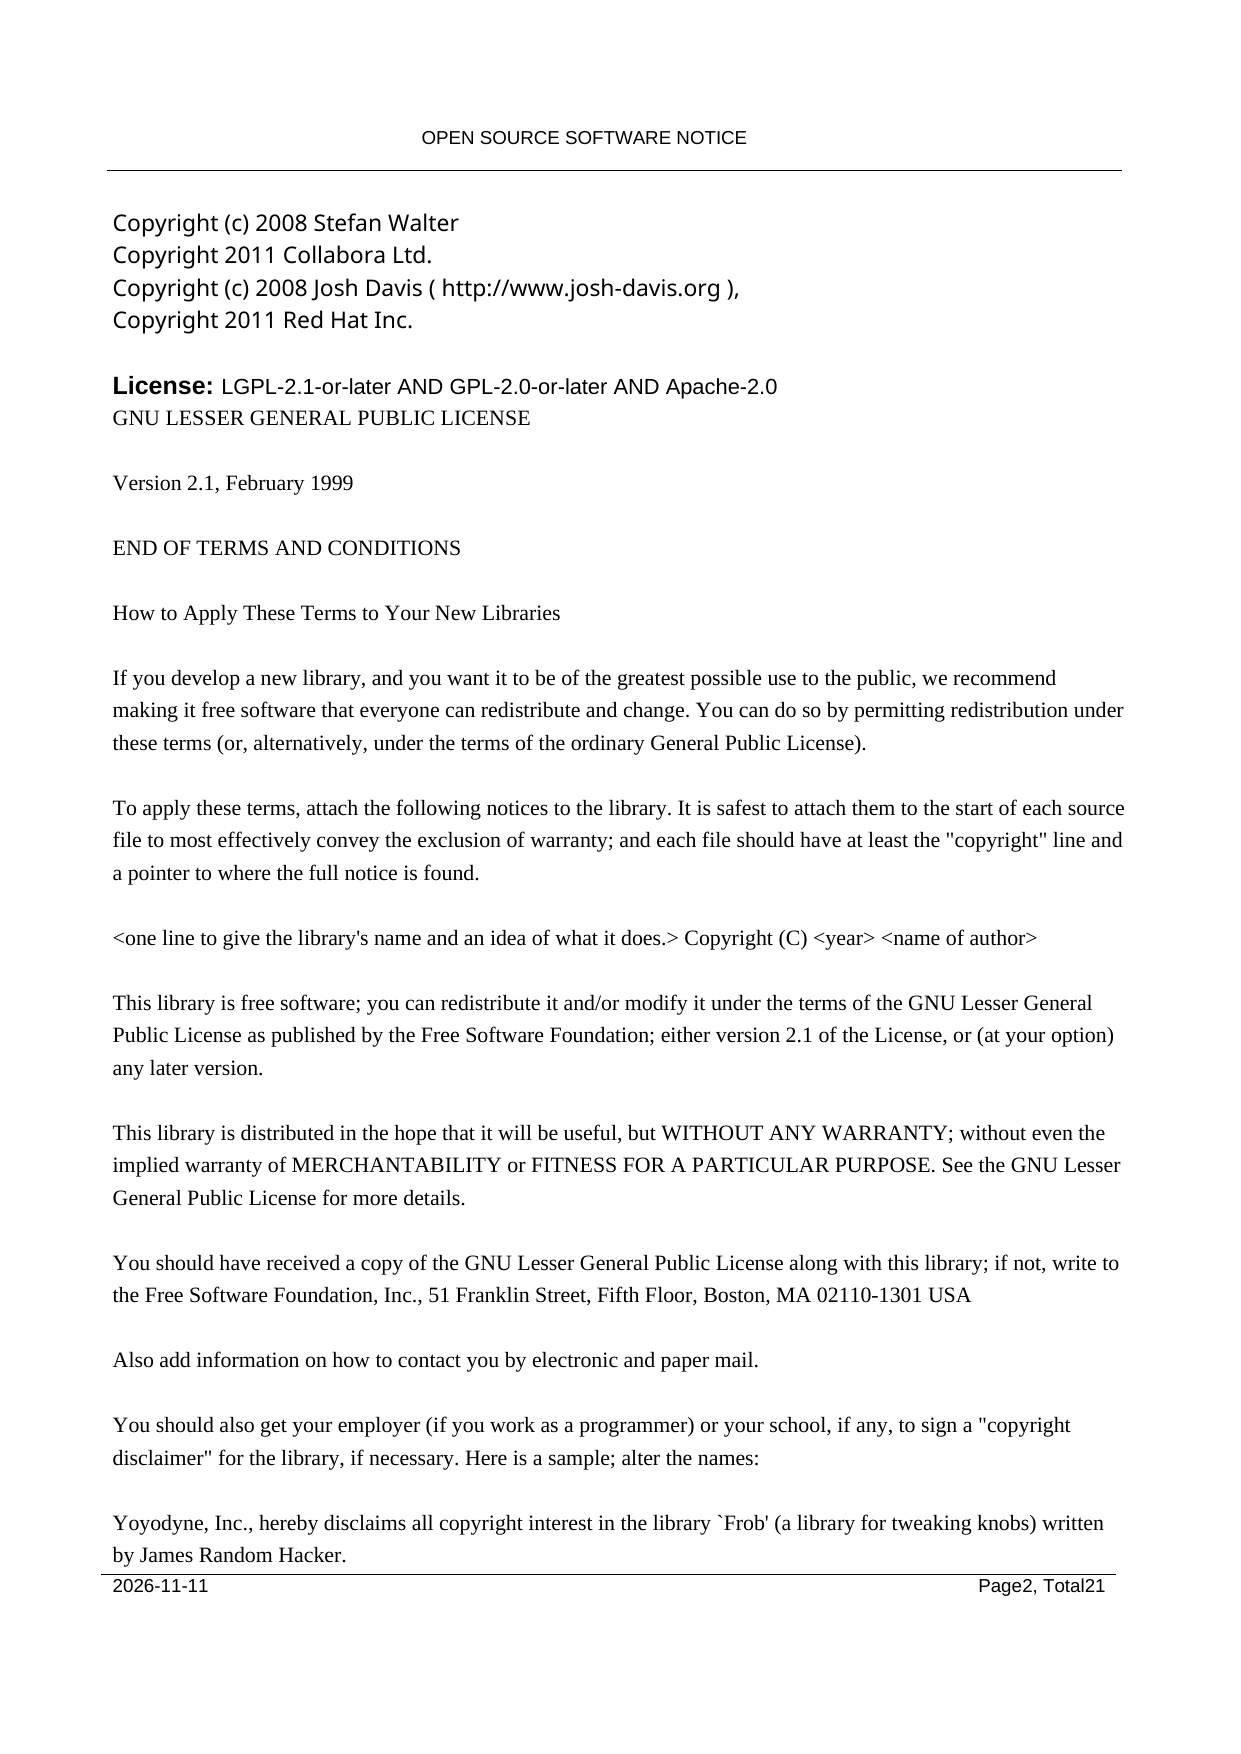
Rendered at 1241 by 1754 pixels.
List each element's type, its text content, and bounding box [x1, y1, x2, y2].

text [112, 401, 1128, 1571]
text License: LGPL-2.1-or-later AND GPL-2.0-or-later AND Apache-2.0 [112, 369, 1128, 401]
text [112, 206, 1128, 369]
